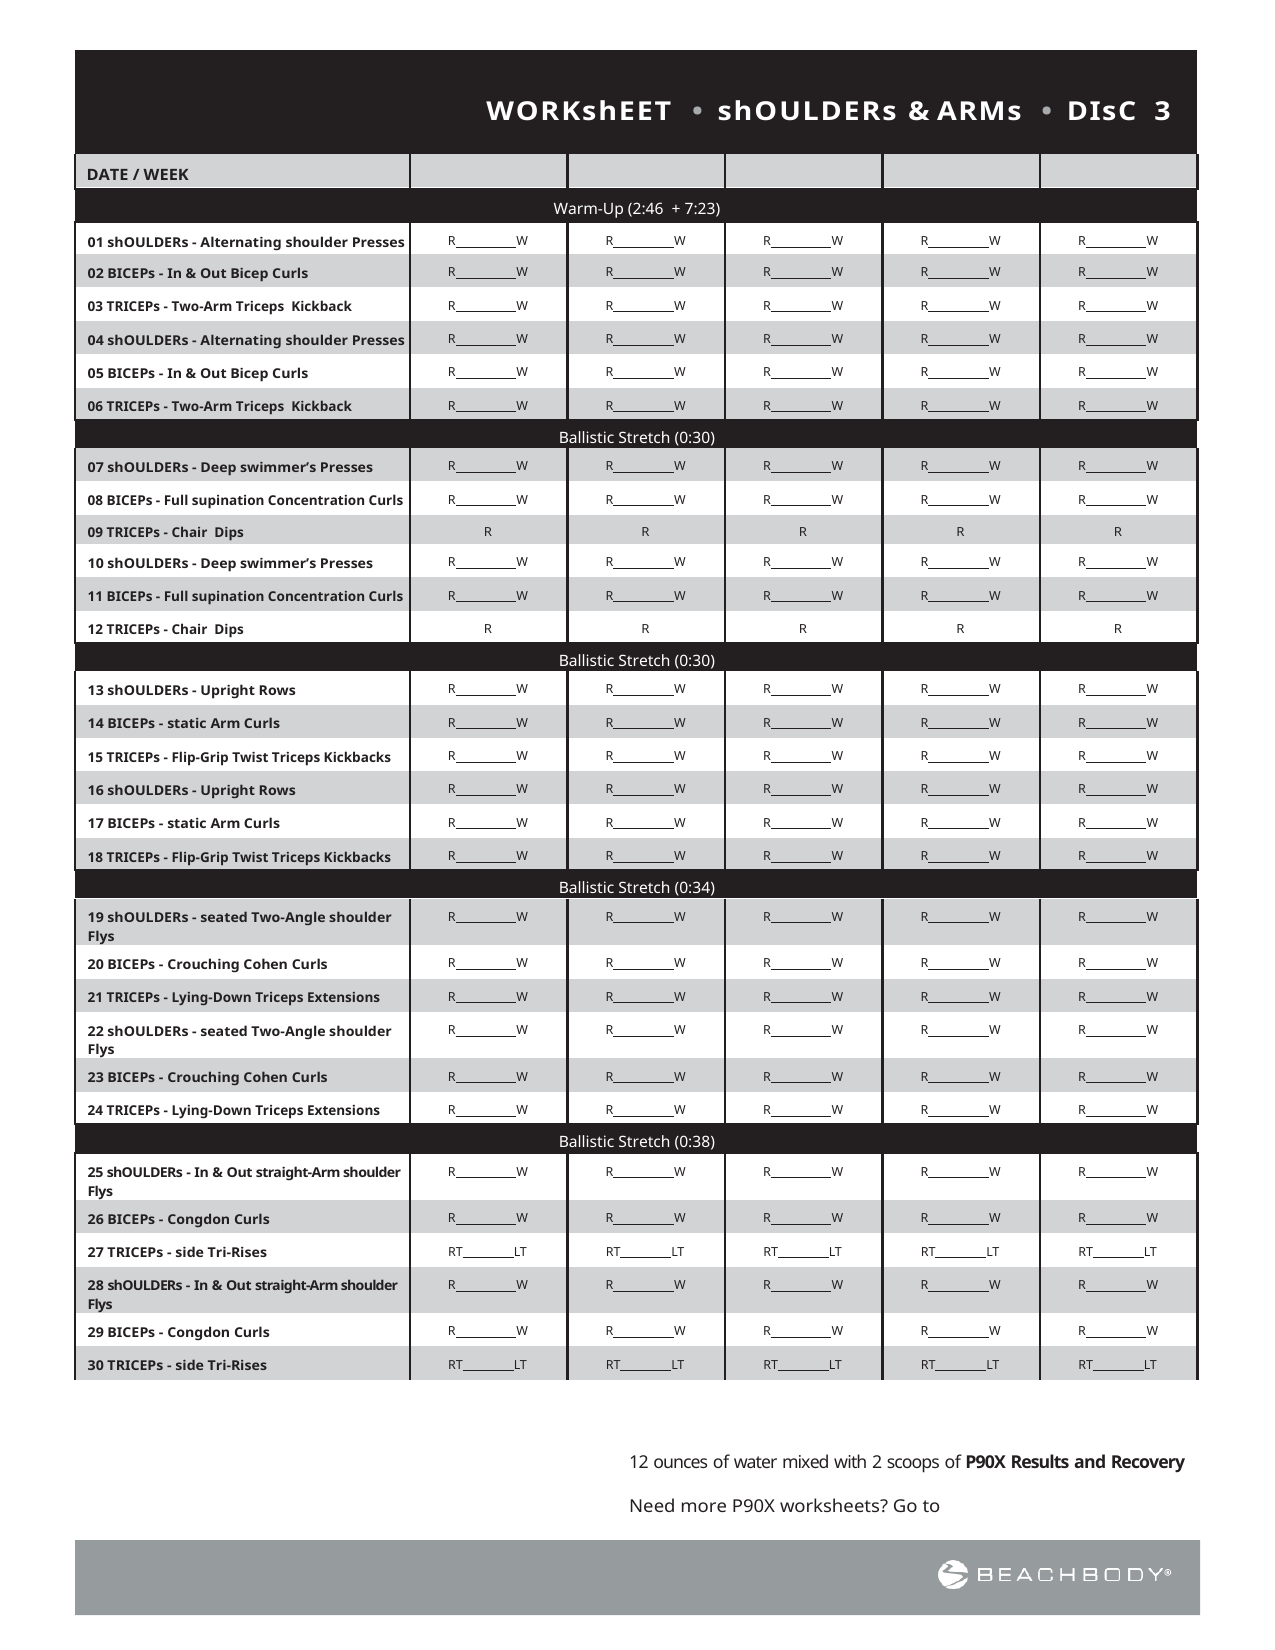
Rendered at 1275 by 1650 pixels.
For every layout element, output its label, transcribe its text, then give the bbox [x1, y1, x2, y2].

table_cell R W [411, 223, 566, 254]
table_cell R W [569, 481, 724, 513]
table_cell R W [884, 388, 1039, 419]
table_cell R W [1041, 899, 1196, 945]
table_cell R W [411, 288, 566, 321]
table_cell R W [569, 321, 724, 354]
table_cell 21 TRICEPs - Lying-Down Triceps Extensions [76, 979, 409, 1012]
table_cell R W [569, 1058, 724, 1092]
table_cell R W [569, 388, 724, 419]
table_cell 23 BICEPs - Crouching Cohen Curls [76, 1058, 409, 1092]
table_cell R W [569, 671, 724, 704]
table_cell R W [1041, 838, 1196, 869]
table_cell R W [411, 577, 566, 611]
table_cell 24 TRICEPs - Lying-Down Triceps Extensions [76, 1092, 409, 1123]
table_cell R W [1041, 254, 1196, 287]
table_cell R W [569, 738, 724, 771]
table_cell R [884, 515, 1039, 544]
table_cell R [569, 611, 724, 642]
table_cell 03 TRICEPs - Two-Arm Triceps Kickback [76, 288, 409, 321]
table_cell R W [411, 1267, 566, 1313]
table_cell R W [411, 544, 566, 577]
table_cell R [1041, 515, 1196, 544]
table_cell R W [1041, 448, 1196, 481]
table_cell R W [884, 577, 1039, 611]
table_cell R W [411, 771, 566, 804]
table_cell R W [726, 1313, 881, 1346]
table_cell R [726, 515, 881, 544]
table_cell R W [726, 1092, 881, 1123]
table_cell R W [726, 544, 881, 577]
table_cell 13 shOULDERs - Upright Rows [76, 671, 409, 704]
table_cell R W [1041, 1154, 1196, 1200]
table_cell DATE / WEEK [76, 154, 409, 187]
table_cell [411, 154, 566, 187]
table_cell 29 BICEPs - Congdon Curls [76, 1313, 409, 1346]
table_cell R W [884, 288, 1039, 321]
table_cell 15 TRICEPs - Flip-Grip Twist Triceps Kickbacks [76, 738, 409, 771]
table_cell R W [726, 671, 881, 704]
table_cell RT LT [884, 1346, 1039, 1380]
table_cell R [726, 611, 881, 642]
table_cell R W [726, 705, 881, 738]
table_cell R W [569, 705, 724, 738]
table_cell RT LT [411, 1233, 566, 1267]
table_cell R W [726, 945, 881, 978]
table_cell R W [411, 671, 566, 704]
table_cell R W [569, 899, 724, 945]
table_cell R W [1041, 945, 1196, 978]
table_cell R W [1041, 354, 1196, 387]
table_cell 07 shOULDERs - Deep swimmer’s Presses [76, 448, 409, 481]
table_cell R W [1041, 577, 1196, 611]
table_cell [726, 154, 881, 187]
table_cell R W [726, 738, 881, 771]
table_cell R W [726, 288, 881, 321]
table_cell R W [569, 1267, 724, 1313]
table_cell RT LT [726, 1346, 881, 1380]
table_cell R W [726, 577, 881, 611]
table_cell R W [726, 771, 881, 804]
table_cell R W [1041, 288, 1196, 321]
table_cell 11 BICEPs - Full supination Concentration Curls [76, 577, 409, 611]
table_cell R W [884, 544, 1039, 577]
table_cell R [569, 515, 724, 544]
table_cell R W [726, 254, 881, 287]
table_cell R W [884, 771, 1039, 804]
picture [938, 1560, 968, 1589]
table_cell R W [1041, 1012, 1196, 1058]
table_cell R W [1041, 1092, 1196, 1123]
table_cell R W [884, 448, 1039, 481]
table_cell R W [411, 321, 566, 354]
table_cell R W [884, 1012, 1039, 1058]
table_cell 05 BICEPs - In & Out Bicep Curls [76, 354, 409, 387]
table_cell R W [726, 805, 881, 838]
table_cell R W [569, 1313, 724, 1346]
table_cell R W [569, 945, 724, 978]
table_cell R W [411, 1154, 566, 1200]
table_cell R W [884, 1154, 1039, 1200]
table_cell 14 BICEPs - static Arm Curls [76, 705, 409, 738]
table_cell R [884, 611, 1039, 642]
table_cell 19 shOULDERs - seated Two-Angle shoulder Flys [76, 899, 409, 945]
table_cell 09 TRICEPs - Chair Dips [76, 515, 409, 544]
table_cell R W [884, 354, 1039, 387]
table_cell R W [1041, 771, 1196, 804]
table_cell R W [1041, 979, 1196, 1012]
table_cell R W [884, 1267, 1039, 1313]
table_cell R W [726, 838, 881, 869]
table_cell RT LT [726, 1233, 881, 1267]
table_cell R W [569, 1092, 724, 1123]
table_cell Ballistic Stretch (0:30) [75, 644, 1197, 671]
table_cell 18 TRICEPs - Flip-Grip Twist Triceps Kickbacks [76, 838, 409, 869]
table_cell 27 TRICEPs - side Tri-Rises [76, 1233, 409, 1267]
table_cell 28 shOULDERs - In & Out straight-Arm shoulder Flys [76, 1267, 409, 1313]
table_cell 04 shOULDERs - Alternating shoulder Presses [76, 321, 409, 354]
table_cell 08 BICEPs - Full supination Concentration Curls [76, 481, 409, 513]
table_cell R W [411, 1200, 566, 1233]
table_cell Warm-Up (2:46 + 7:23) [75, 190, 1197, 221]
table_cell R W [411, 899, 566, 945]
table_cell R W [569, 1012, 724, 1058]
table_cell R W [884, 1313, 1039, 1346]
table_cell R W [884, 945, 1039, 978]
table_cell R W [569, 1200, 724, 1233]
table_cell R W [411, 945, 566, 978]
table_cell 30 TRICEPs - side Tri-Rises [76, 1346, 409, 1380]
table_cell 26 BICEPs - Congdon Curls [76, 1200, 409, 1233]
table_cell R [411, 611, 566, 642]
table_cell R W [411, 805, 566, 838]
table_cell R W [726, 448, 881, 481]
table_cell R W [1041, 321, 1196, 354]
table_cell 17 BICEPs - static Arm Curls [76, 805, 409, 838]
table_cell R W [726, 979, 881, 1012]
table_cell 12 TRICEPs - Chair Dips [76, 611, 409, 642]
table_cell R W [569, 577, 724, 611]
table_cell R W [411, 838, 566, 869]
table_cell R W [1041, 223, 1196, 254]
table_cell R W [726, 321, 881, 354]
table_cell R W [726, 899, 881, 945]
table_cell R W [884, 899, 1039, 945]
table_cell 16 shOULDERs - Upright Rows [76, 771, 409, 804]
table_cell R W [569, 838, 724, 869]
table_cell R W [411, 448, 566, 481]
table_cell R W [884, 838, 1039, 869]
table_cell RT LT [1041, 1233, 1196, 1267]
table_cell R W [884, 671, 1039, 704]
table_cell R W [1041, 481, 1196, 513]
table_cell R W [726, 481, 881, 513]
table_cell R W [569, 1154, 724, 1200]
table_cell R W [411, 354, 566, 387]
table_cell R W [726, 1058, 881, 1092]
table_cell [569, 154, 724, 187]
table_cell R W [1041, 1058, 1196, 1092]
table_cell RT LT [569, 1346, 724, 1380]
table_cell RT LT [411, 1346, 566, 1380]
table_cell R W [884, 805, 1039, 838]
table_cell R W [1041, 1313, 1196, 1346]
table_cell R W [1041, 1200, 1196, 1233]
table_cell R W [569, 979, 724, 1012]
table_cell R W [884, 705, 1039, 738]
table_cell Ballistic Stretch (0:38) [75, 1125, 1197, 1152]
table_cell R W [411, 1058, 566, 1092]
table_cell 20 BICEPs - Crouching Cohen Curls [76, 945, 409, 978]
table_cell R W [569, 771, 724, 804]
table_cell R W [569, 544, 724, 577]
table_cell RT LT [569, 1233, 724, 1267]
table_cell R W [1041, 544, 1196, 577]
table_cell R W [1041, 671, 1196, 704]
table_cell R W [884, 223, 1039, 254]
table_cell R W [726, 1267, 881, 1313]
table_cell R W [884, 738, 1039, 771]
table_cell R W [411, 481, 566, 513]
table_cell R W [726, 388, 881, 419]
table_cell R W [569, 288, 724, 321]
table_cell R W [1041, 805, 1196, 838]
table_cell 06 TRICEPs - Two-Arm Triceps Kickback [76, 388, 409, 419]
table_cell R W [569, 448, 724, 481]
table_cell R W [884, 1092, 1039, 1123]
table_cell 25 shOULDERs - In & Out straight-Arm shoulder Flys [76, 1154, 409, 1200]
table_cell R W [569, 254, 724, 287]
table_cell R W [884, 1058, 1039, 1092]
table_cell Ballistic Stretch (0:34) [75, 871, 1197, 898]
table_cell R W [411, 979, 566, 1012]
table_cell R W [884, 1200, 1039, 1233]
table_cell R W [726, 223, 881, 254]
table_cell R W [1041, 738, 1196, 771]
table_cell 01 shOULDERs - Alternating shoulder Presses [76, 223, 409, 254]
table_cell Ballistic Stretch (0:30) [75, 421, 1197, 448]
table_cell R W [411, 738, 566, 771]
table_cell R [1041, 611, 1196, 642]
table_cell R W [726, 354, 881, 387]
table_cell R W [1041, 705, 1196, 738]
table_header WORKshEET • shOULDERs & ARMs • DIsC 3 [75, 50, 1197, 154]
table_cell [1041, 154, 1196, 187]
table_cell 22 shOULDERs - seated Two-Angle shoulder Flys [76, 1012, 409, 1058]
table_cell R [411, 515, 566, 544]
table_cell [884, 154, 1039, 187]
table_cell R W [884, 979, 1039, 1012]
table_cell R W [411, 1092, 566, 1123]
table_cell R W [411, 254, 566, 287]
table_cell R W [726, 1200, 881, 1233]
table_cell R W [1041, 1267, 1196, 1313]
table_cell RT LT [1041, 1346, 1196, 1380]
table_cell R W [726, 1154, 881, 1200]
table_cell 02 BICEPs - In & Out Bicep Curls [76, 254, 409, 287]
picture [978, 1568, 1163, 1581]
table_cell R W [411, 388, 566, 419]
table_cell R W [569, 354, 724, 387]
table_cell R W [1041, 388, 1196, 419]
table_cell R W [884, 321, 1039, 354]
table_cell R W [569, 805, 724, 838]
table_cell R W [884, 481, 1039, 513]
table_cell R W [411, 705, 566, 738]
table_cell R W [726, 1012, 881, 1058]
table_cell R W [884, 254, 1039, 287]
table_cell R W [411, 1313, 566, 1346]
table_cell R W [569, 223, 724, 254]
table_cell R W [411, 1012, 566, 1058]
table_cell 10 shOULDERs - Deep swimmer’s Presses [76, 544, 409, 577]
table_cell RT LT [884, 1233, 1039, 1267]
